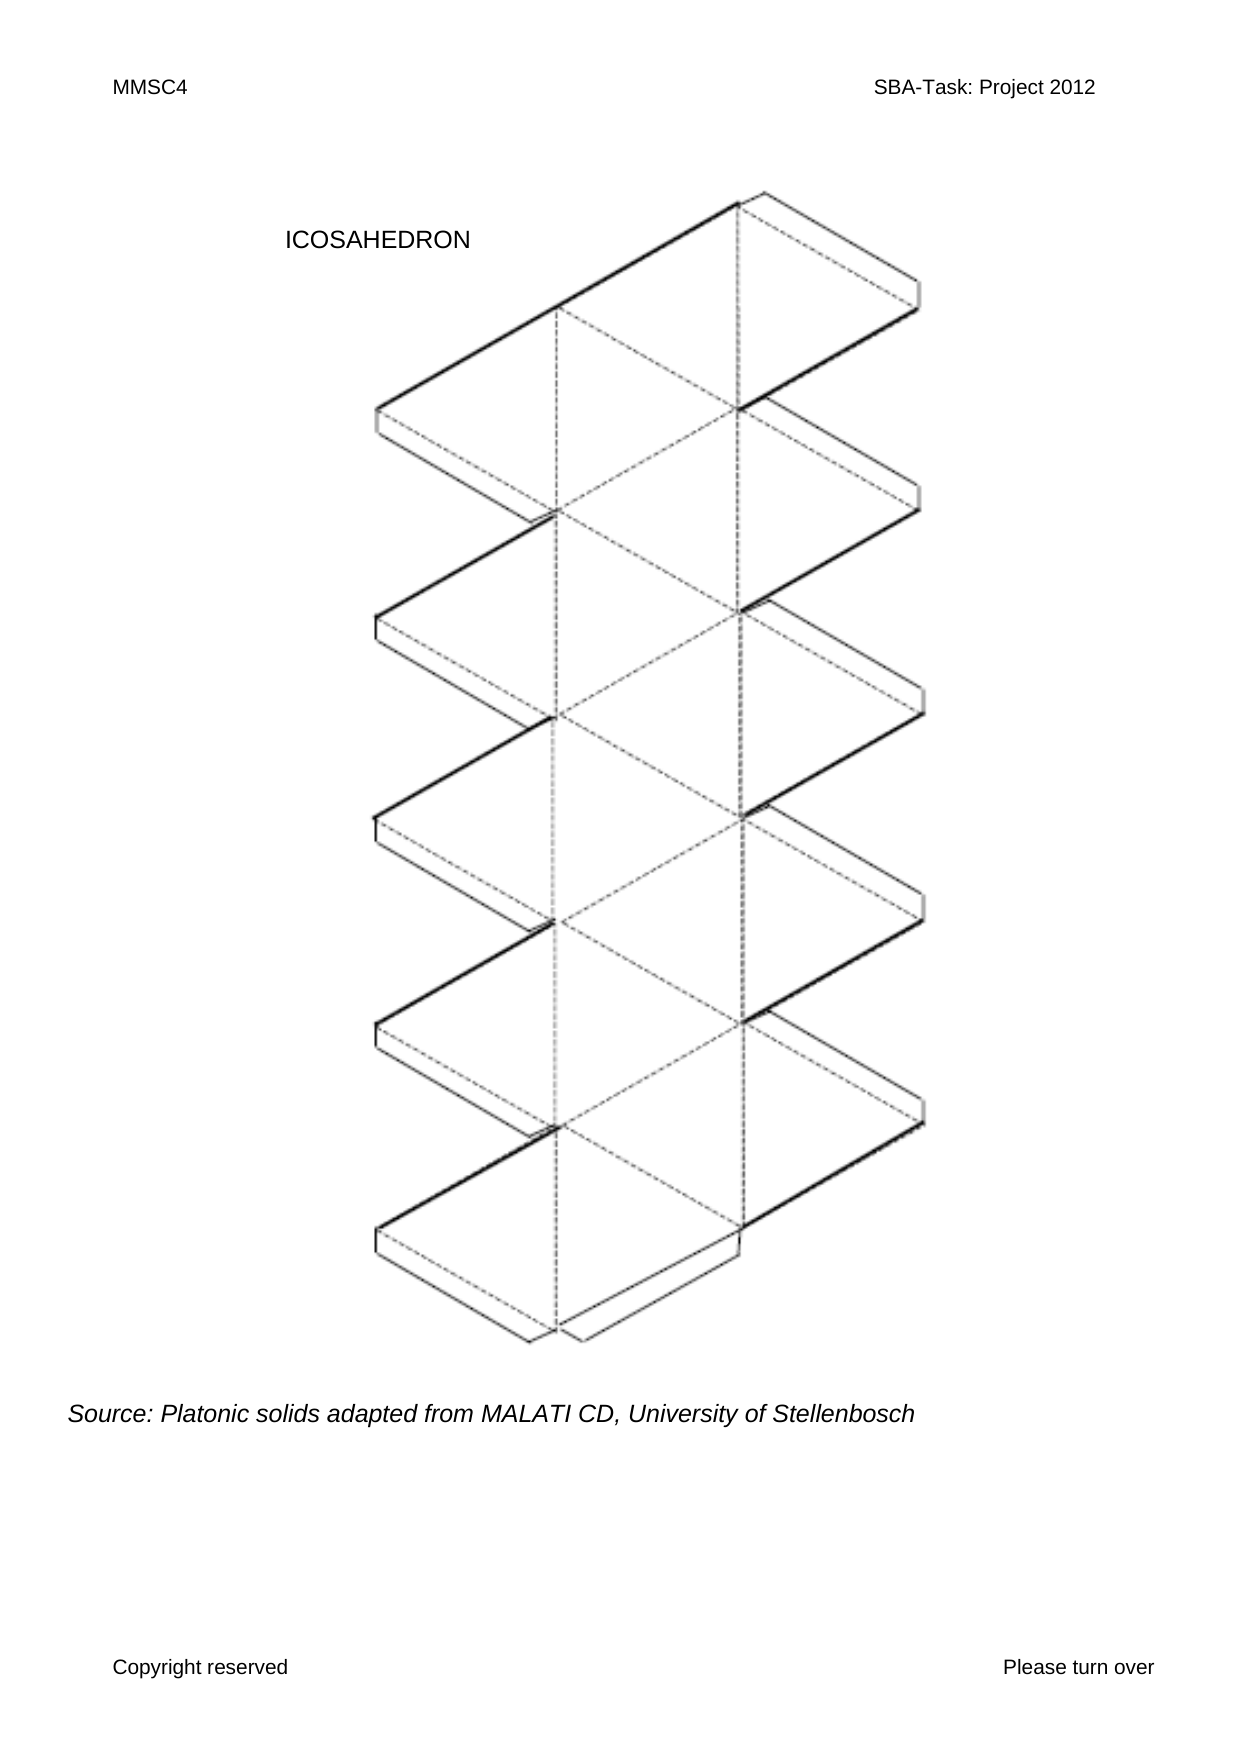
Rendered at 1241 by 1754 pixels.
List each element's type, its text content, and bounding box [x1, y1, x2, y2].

table_header Source: Platonic solids adapted from MALATI CD, University of Stellenbosch [56, 105, 1205, 1427]
